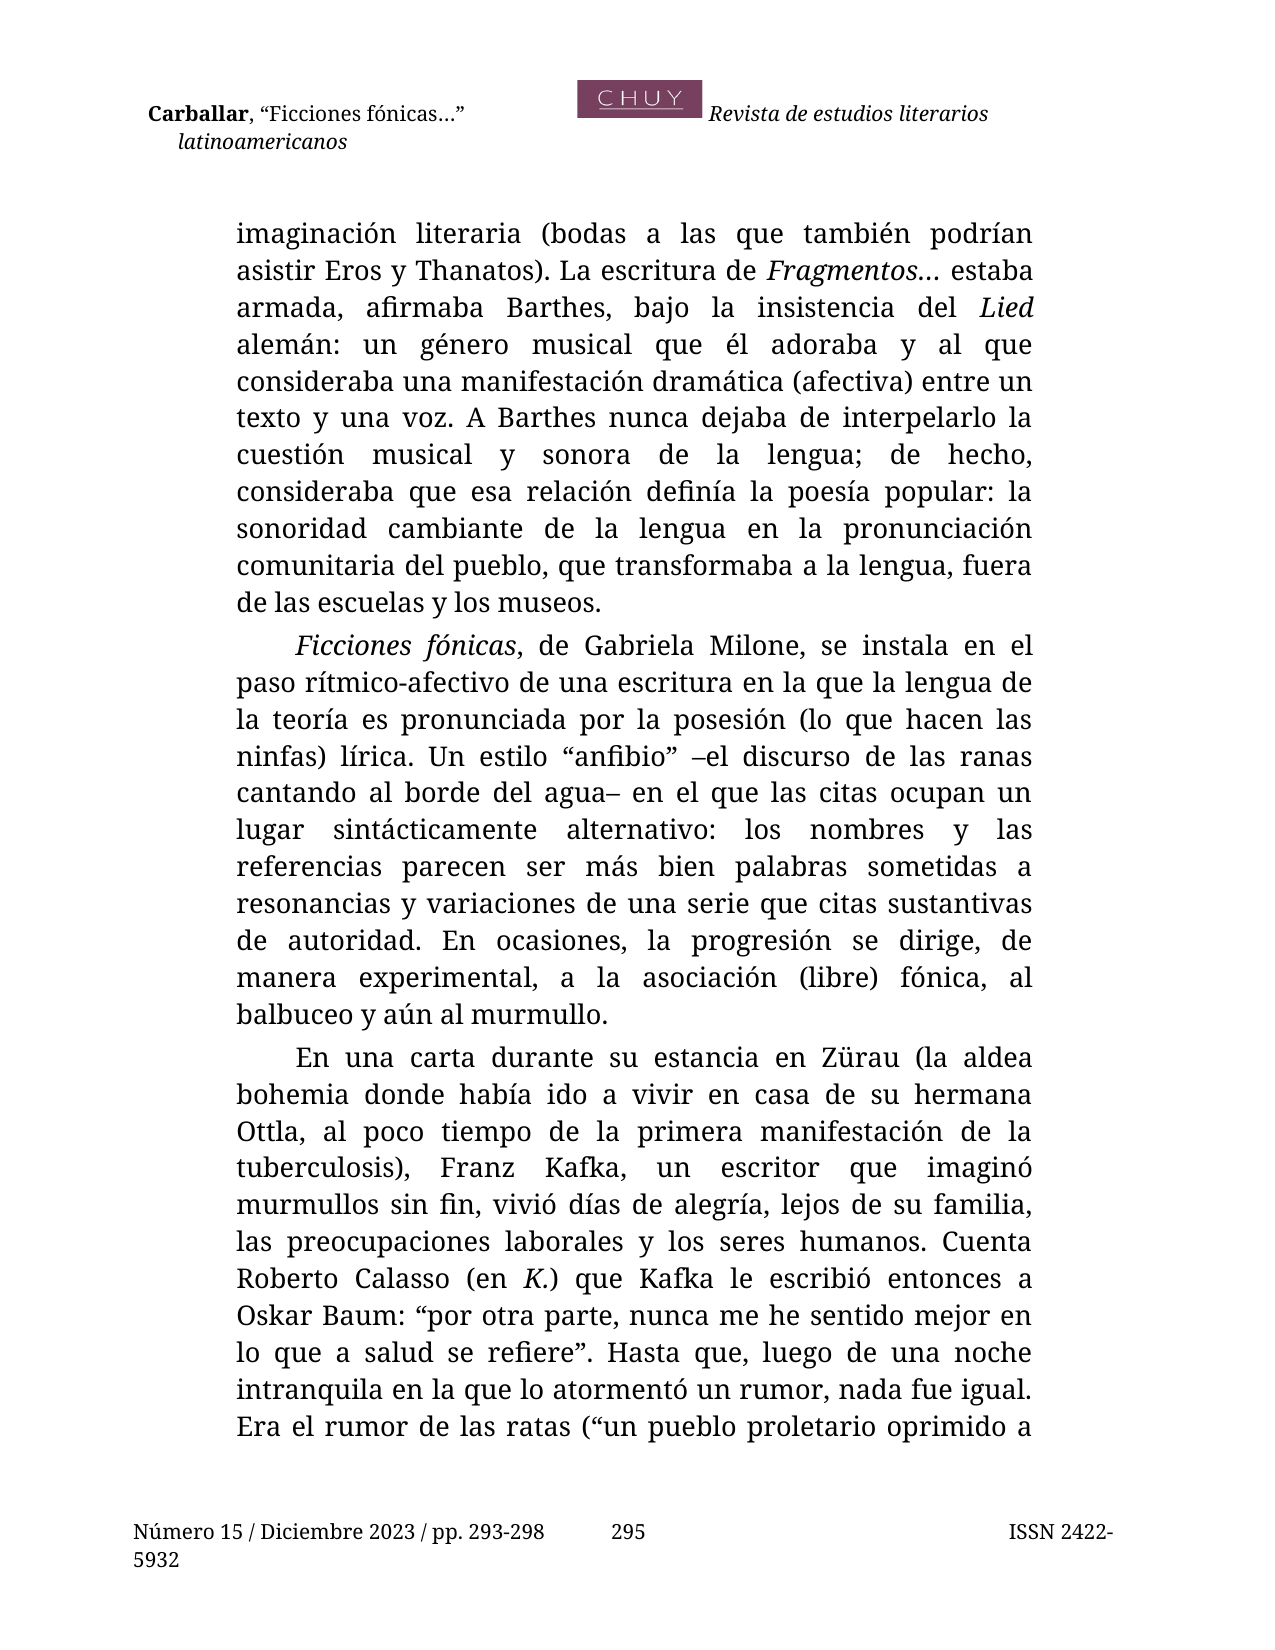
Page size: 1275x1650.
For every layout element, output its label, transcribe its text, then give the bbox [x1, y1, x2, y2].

picture [577, 80, 703, 118]
text Ficciones fónicas, de Gabriela Milone, se instala en el paso rítmico-afectivo de una escritura en la que la lengua de la teoría es pronunciada por la posesión (lo que hacen las ninfas) lírica. Un estilo “anfibio” –el discurso de las ranas cantando al borde del agua– en el que las citas ocupan un lugar sintácticamente alternativo: los nombres y las referencias parecen ser más bien palabras sometidas a resonancias y variaciones de una serie que citas sustantivas de autoridad. En ocasiones, la progresión se dirige, de manera experimental, a la asociación (libre) fónica, al balbuceo y aún al murmullo. [236, 626, 1034, 1032]
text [236, 1038, 1034, 1444]
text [236, 214, 1034, 620]
